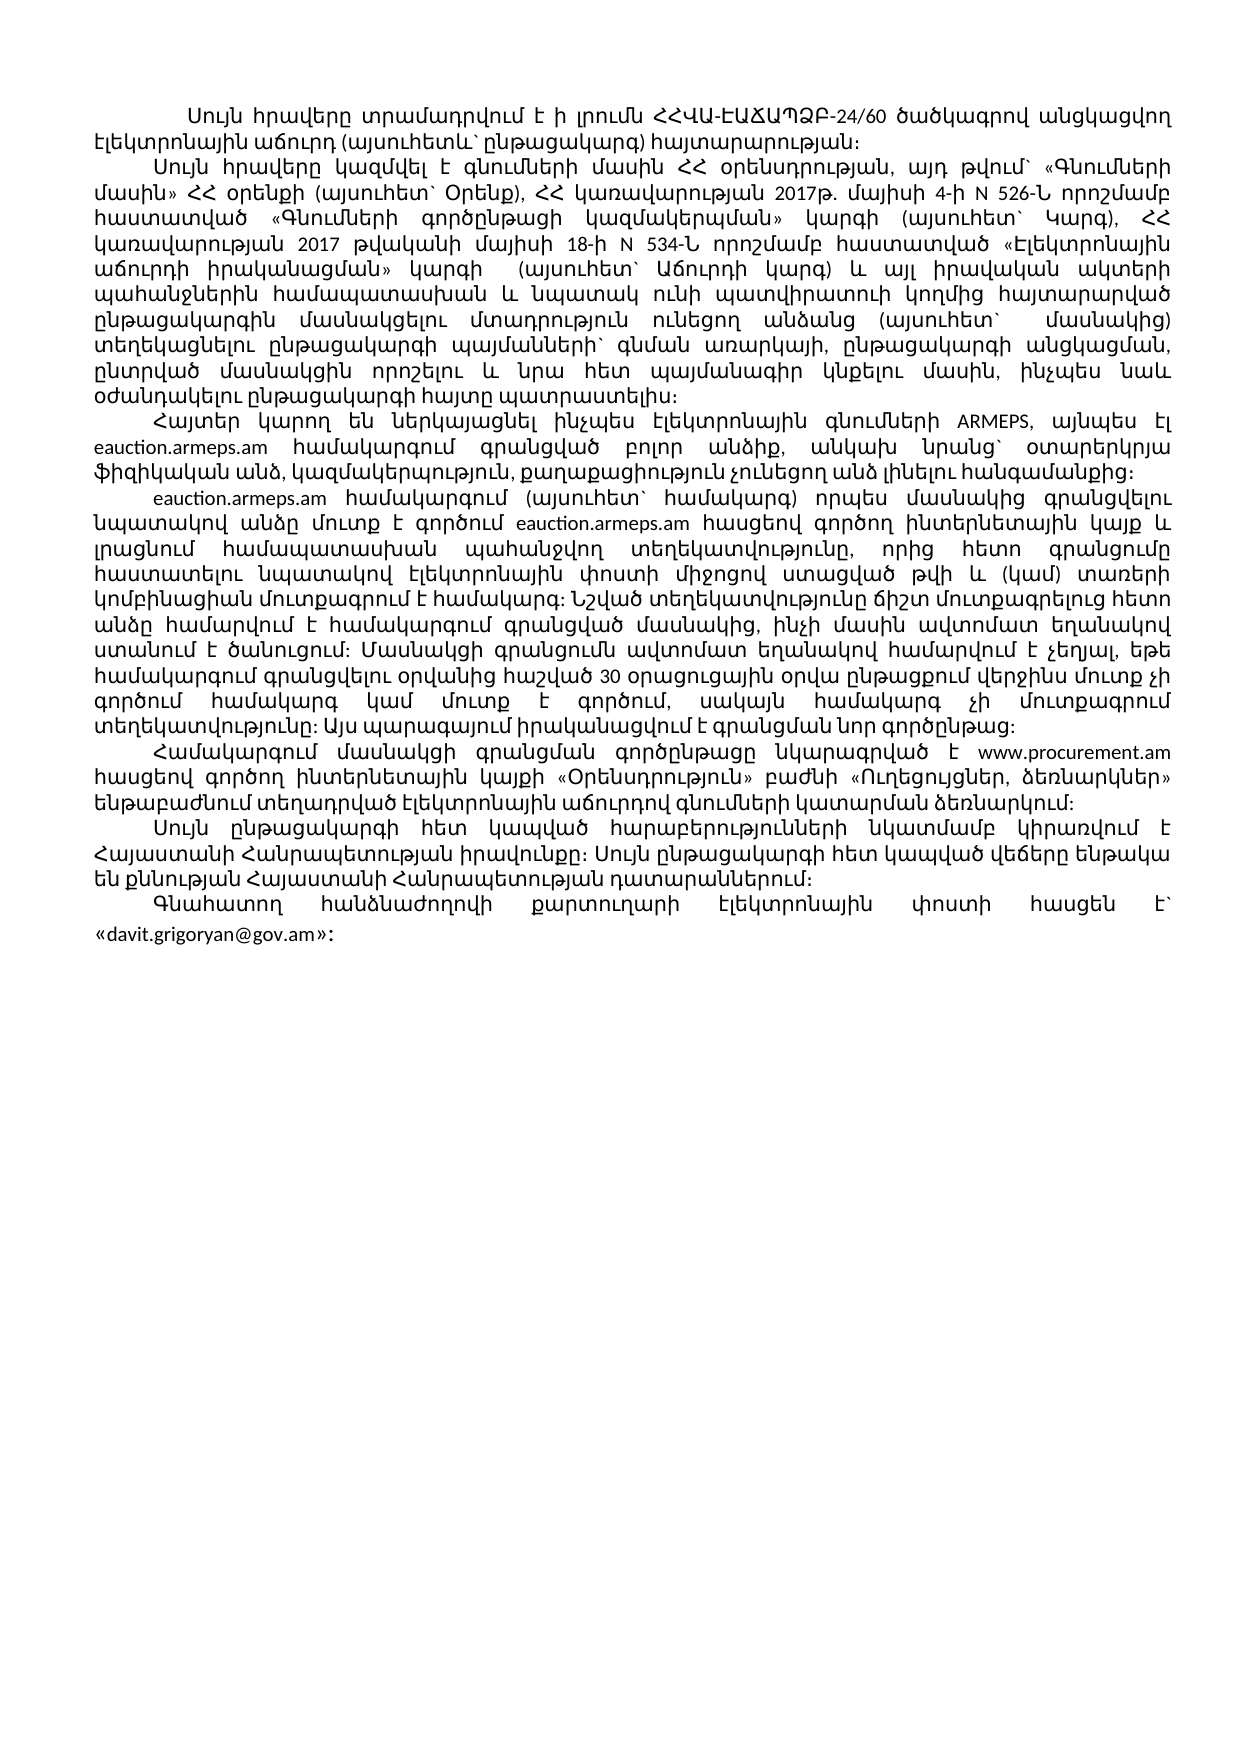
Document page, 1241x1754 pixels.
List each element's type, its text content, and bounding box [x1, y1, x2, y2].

text Համակարգում մասնակցի գրանցման գործընթացը նկարագրված է www.procurement.am հասցեով գործող ինտերնետային կայքի «Օրենսդրություն» բաժնի «Ուղեցույցներ, ձեռնարկներ» ենթաբաժնում տեղադրված էլեկտրոնային աճուրդով գնումների կատարման ձեռնարկում: [94, 739, 1171, 815]
text Հայտեր կարող են ներկայացնել ինչպես էլեկտրոնային գնումների ARMEPS, այնպես էլ eauction.armeps.am համակարգում գրանցված բոլոր անձիք, անկախ նրանց` օտարերկրյա ֆիզիկական անձ, կազմակերպություն, քաղաքացիություն չունեցող անձ լինելու հանգամանքից։ [94, 409, 1171, 485]
text Սույն ընթացակարգի հետ կապված հարաբերությունների նկատմամբ կիրառվում է Հայաստանի Հանրապետության իրավունքը։ Սույն ընթացակարգի հետ կապված վեճերը ենթակա են քննության Հայաստանի Հանրապետության դատարաններում։ [94, 815, 1171, 892]
text Սույն հրավերը տրամադրվում է ի լրումն ՀՀՎԱ-ԷԱՃԱՊՁԲ-24/60 ծածկագրով անցկացվող էլեկտրոնային աճուրդ (այսուհետև` ընթացակարգ) հայտարարության։ [94, 104, 1171, 154]
text Գնահատող հանձնաժողովի քարտուղարի էլեկտրոնային փոստի հասցեն է` «davit.grigoryan@gov.am»: [94, 892, 1171, 948]
text Սույն հրավերը կազմվել է գնումների մասին ՀՀ օրենսդրության, այդ թվում` «Գնումների մասին» ՀՀ օրենքի (այսուհետ` Օրենք), ՀՀ կառավարության 2017թ. մայիսի 4-ի N 526-Ն որոշմամբ հաստատված «Գնումների գործընթացի կազմակերպման» կարգի (այսուհետ` Կարգ), ՀՀ կառավարության 2017 թվականի մայիսի 18-ի N 534-Ն որոշմամբ հաստատված «Էլեկտրոնային աճուրդի իրականացման» կարգի (այսուհետ` Աճուրդի կարգ) և այլ իրավական ակտերի պահանջներին համապատասխան և նպատակ ունի պատվիրատուի կողմից հայտարարված ընթացակարգին մասնակցելու մտադրություն ունեցող անձանց (այսուհետ` մասնակից) տեղեկացնելու ընթացակարգի պայմանների` գնման առարկայի, ընթացակարգի անցկացման, ընտրված մասնակցին որոշելու և նրա հետ պայմանագիր կնքելու մասին, ինչպես նաև օժանդակելու ընթացակարգի հայտը պատրաստելիս։ [94, 154, 1171, 409]
text eauction.armeps.am համակարգում (այսուհետ` համակարգ) որպես մասնակից գրանցվելու նպատակով անձը մուտք է գործում eauction.armeps.am հասցեով գործող ինտերնետային կայք և լրացնում համապատասխան պահանջվող տեղեկատվությունը, որից հետո գրանցումը հաստատելու նպատակով էլեկտրոնային փոստի միջոցով ստացված թվի և (կամ) տառերի կոմբինացիան մուտքագրում է համակարգ: Նշված տեղեկատվությունը ճիշտ մուտքագրելուց հետո անձը համարվում է համակարգում գրանցված մասնակից, ինչի մասին ավտոմատ եղանակով ստանում է ծանուցում: Մասնակցի գրանցումն ավտոմատ եղանակով համարվում է չեղյալ, եթե համակարգում գրանցվելու օրվանից հաշված 30 օրացուցային օրվա ընթացքում վերջինս մուտք չի գործում համակարգ կամ մուտք է գործում, սակայն համակարգ չի մուտքագրում տեղեկատվությունը: Այս պարագայում իրականացվում է գրանցման նոր գործընթաց: [94, 485, 1171, 739]
